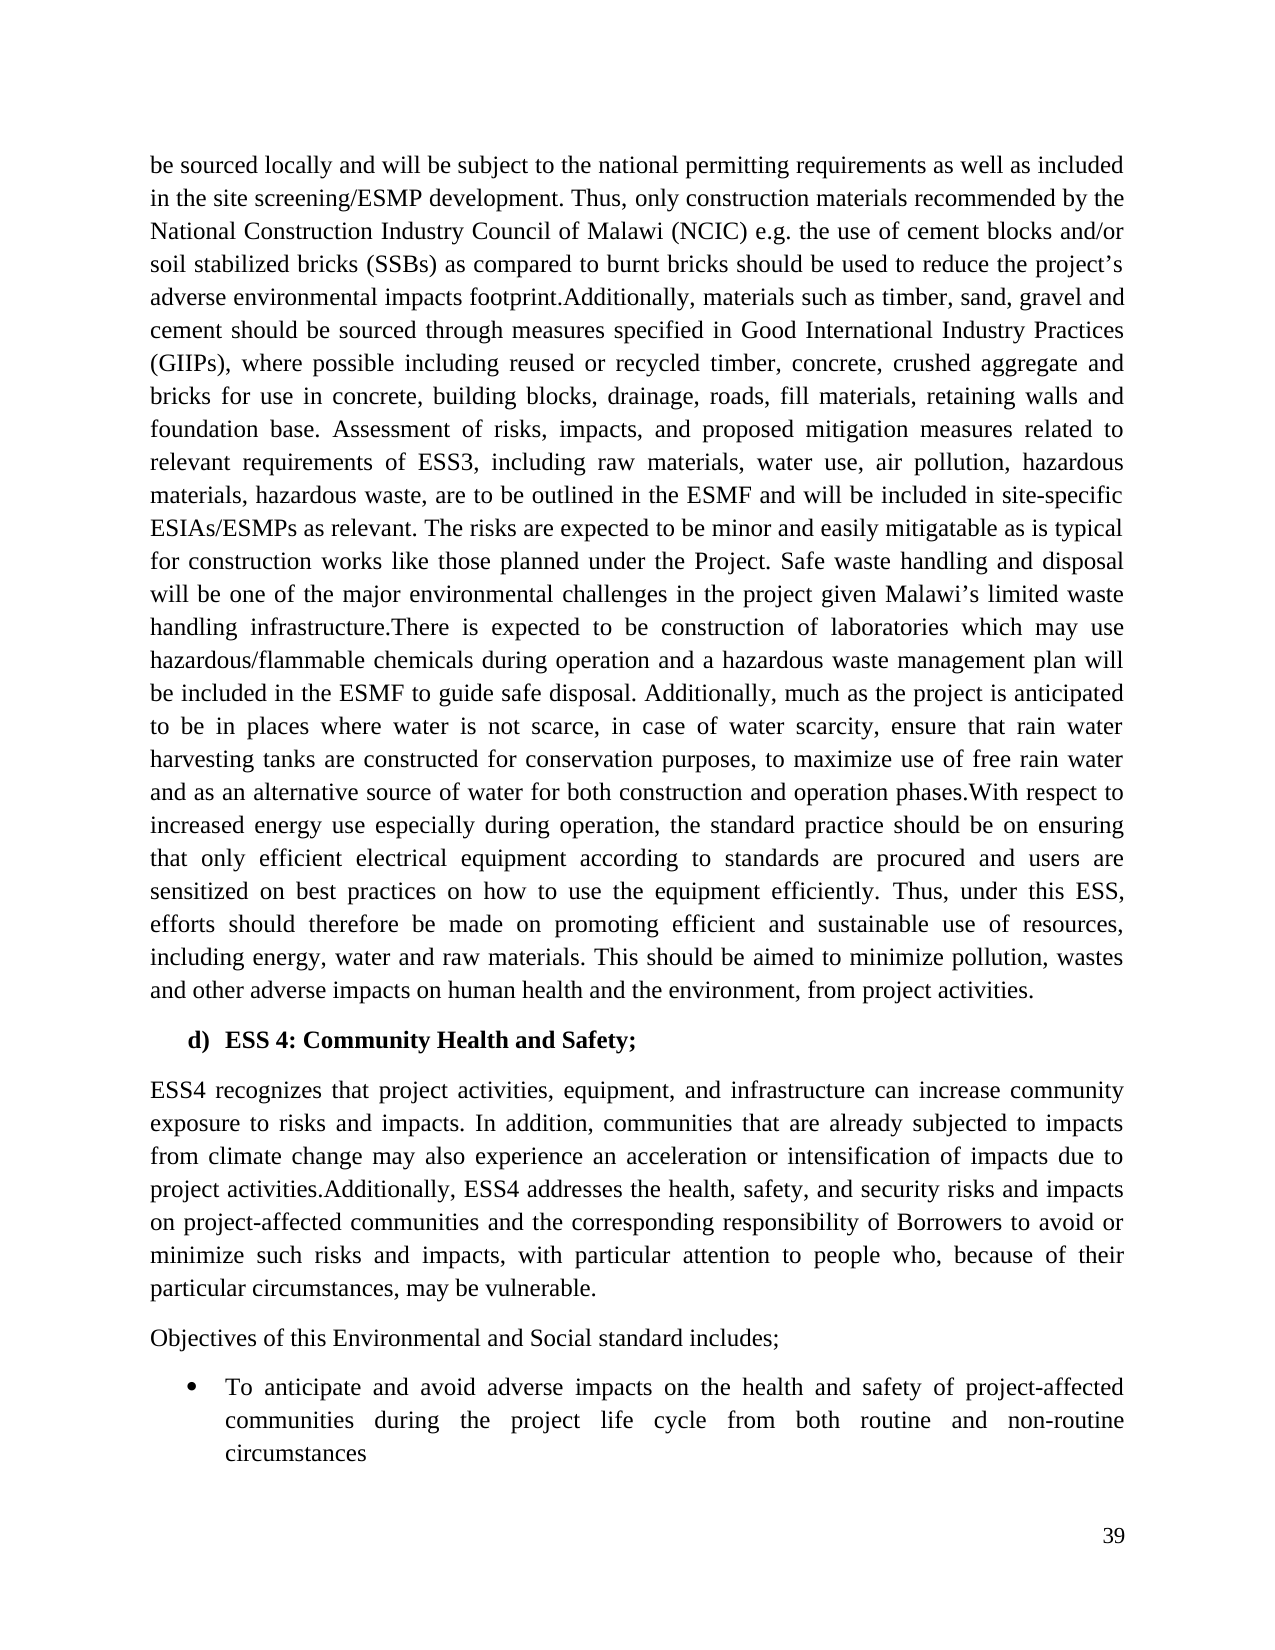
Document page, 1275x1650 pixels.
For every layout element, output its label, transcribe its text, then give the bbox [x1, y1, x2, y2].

list To anticipate and avoid adverse impacts on the health and safety of project-affected communities during the project life cycle from both routine and non-routine circumstances [187, 1372, 1125, 1467]
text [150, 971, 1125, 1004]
list ESS 4: Community Health and Safety; [187, 1025, 1125, 1054]
text ESS4 recognizes that project activities, equipment, and infrastructure can increase community exposure to risks and impacts. In addition, communities that are already subjected to impacts from climate change may also experience an acceleration or intensification of impacts due to project activities.Additionally, ESS4 addresses the health, safety, and security risks and impacts on project-affected communities and the corresponding responsibility of Borrowers to avoid or minimize such risks and impacts, with particular attention to people who, because of their particular circumstances, may be vulnerable. [150, 1075, 1125, 1302]
text Objectives of this Environmental and Social standard includes; [150, 1323, 1125, 1351]
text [150, 150, 1125, 216]
